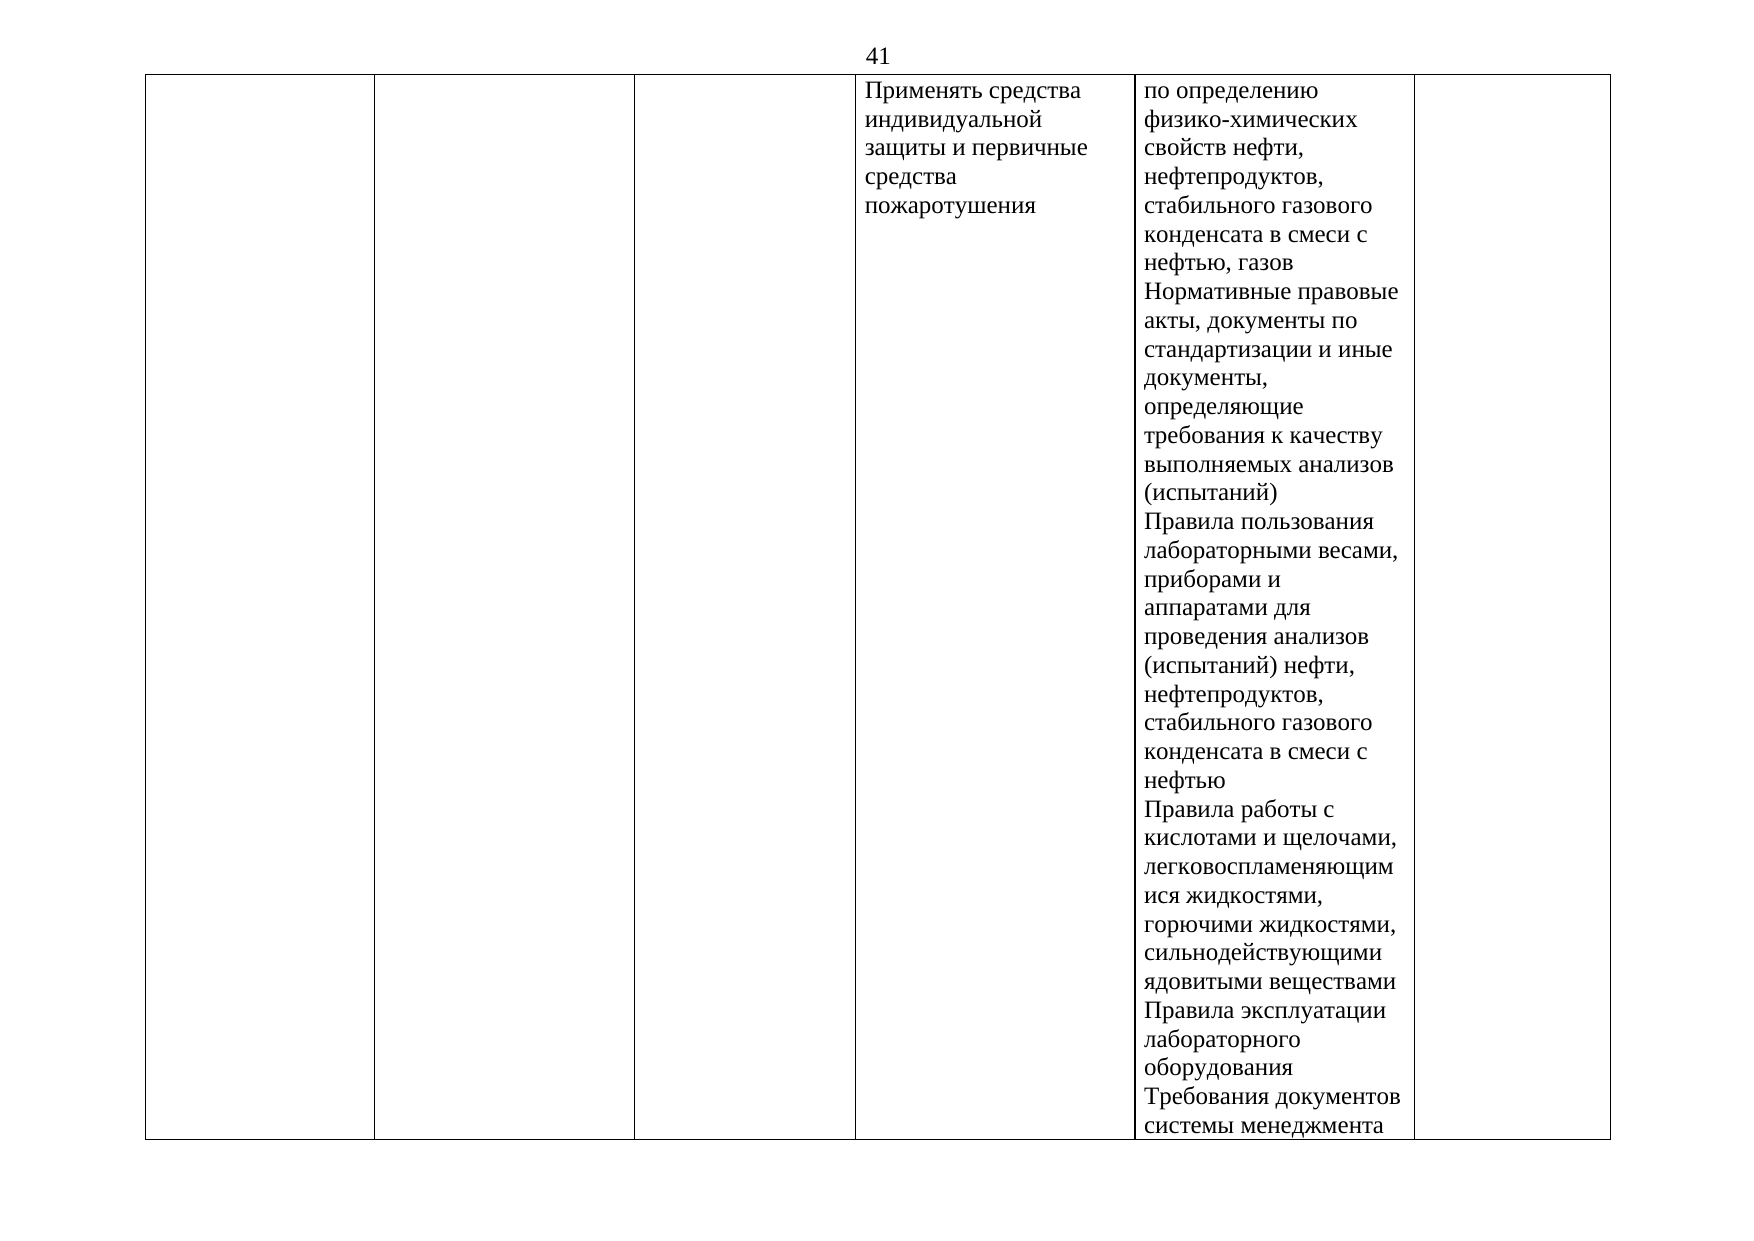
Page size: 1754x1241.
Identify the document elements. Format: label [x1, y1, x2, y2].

table_cell [635, 75, 855, 1139]
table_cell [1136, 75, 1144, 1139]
table_cell [1415, 75, 1610, 1139]
table_cell [856, 75, 1134, 1139]
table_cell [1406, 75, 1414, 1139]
